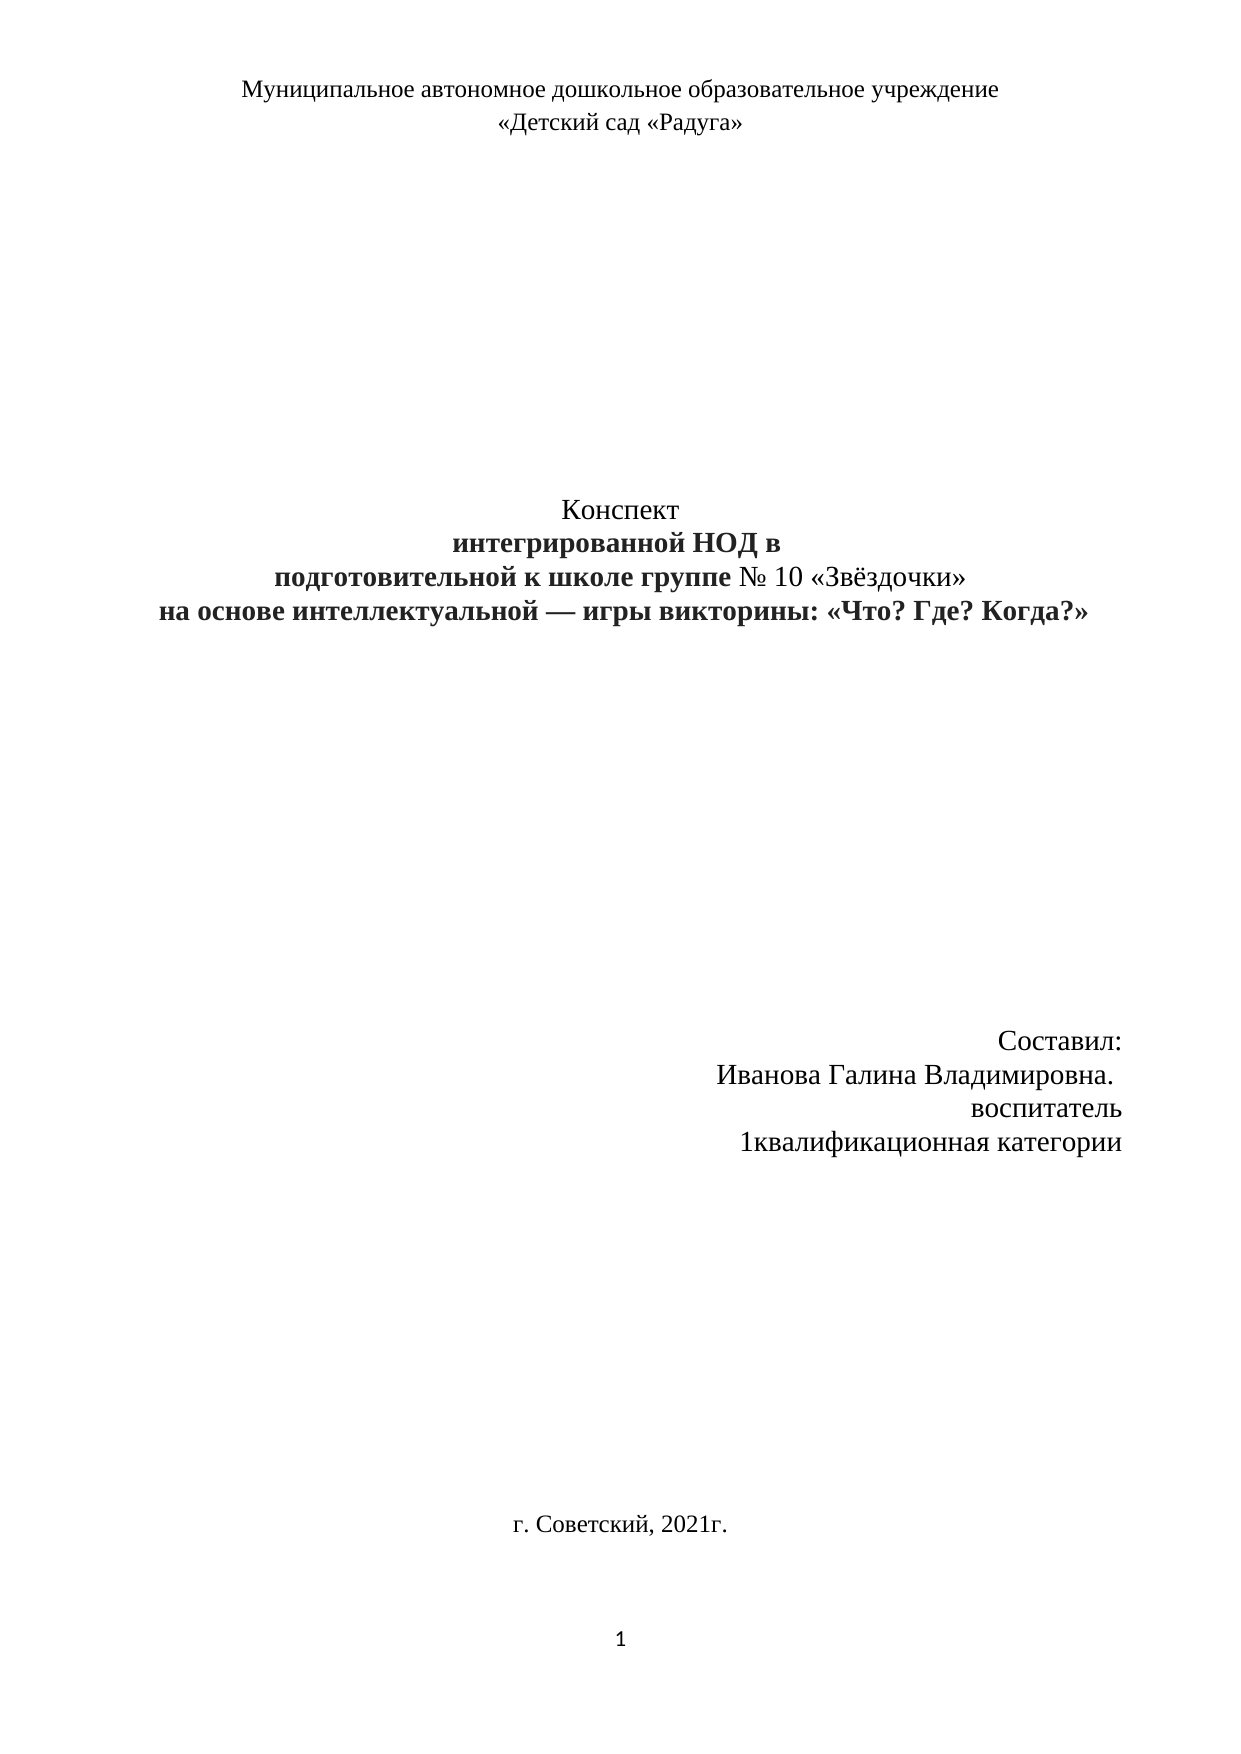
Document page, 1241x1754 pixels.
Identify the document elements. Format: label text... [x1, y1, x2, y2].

text г. Советский, 2021г. [118, 1509, 1122, 1538]
text 1квалификационная категории [118, 1124, 1122, 1157]
text воспитатель [118, 1090, 1122, 1124]
text Муниципальное автономное дошкольное образовательное учреждение [118, 74, 1122, 103]
text Конспект [118, 492, 1122, 526]
text «Детский сад «Радуга» [118, 107, 1122, 136]
text Составил: [118, 1023, 1122, 1057]
text Иванова Галина Владимировна. [118, 1057, 1122, 1090]
text интегрированной НОД в [118, 526, 1122, 559]
text на основе интеллектуальной — игры викторины: «Что? Где? Когда?» [118, 593, 1122, 626]
text подготовительной к школе группе № 10 «Звёздочки» [118, 559, 1122, 593]
